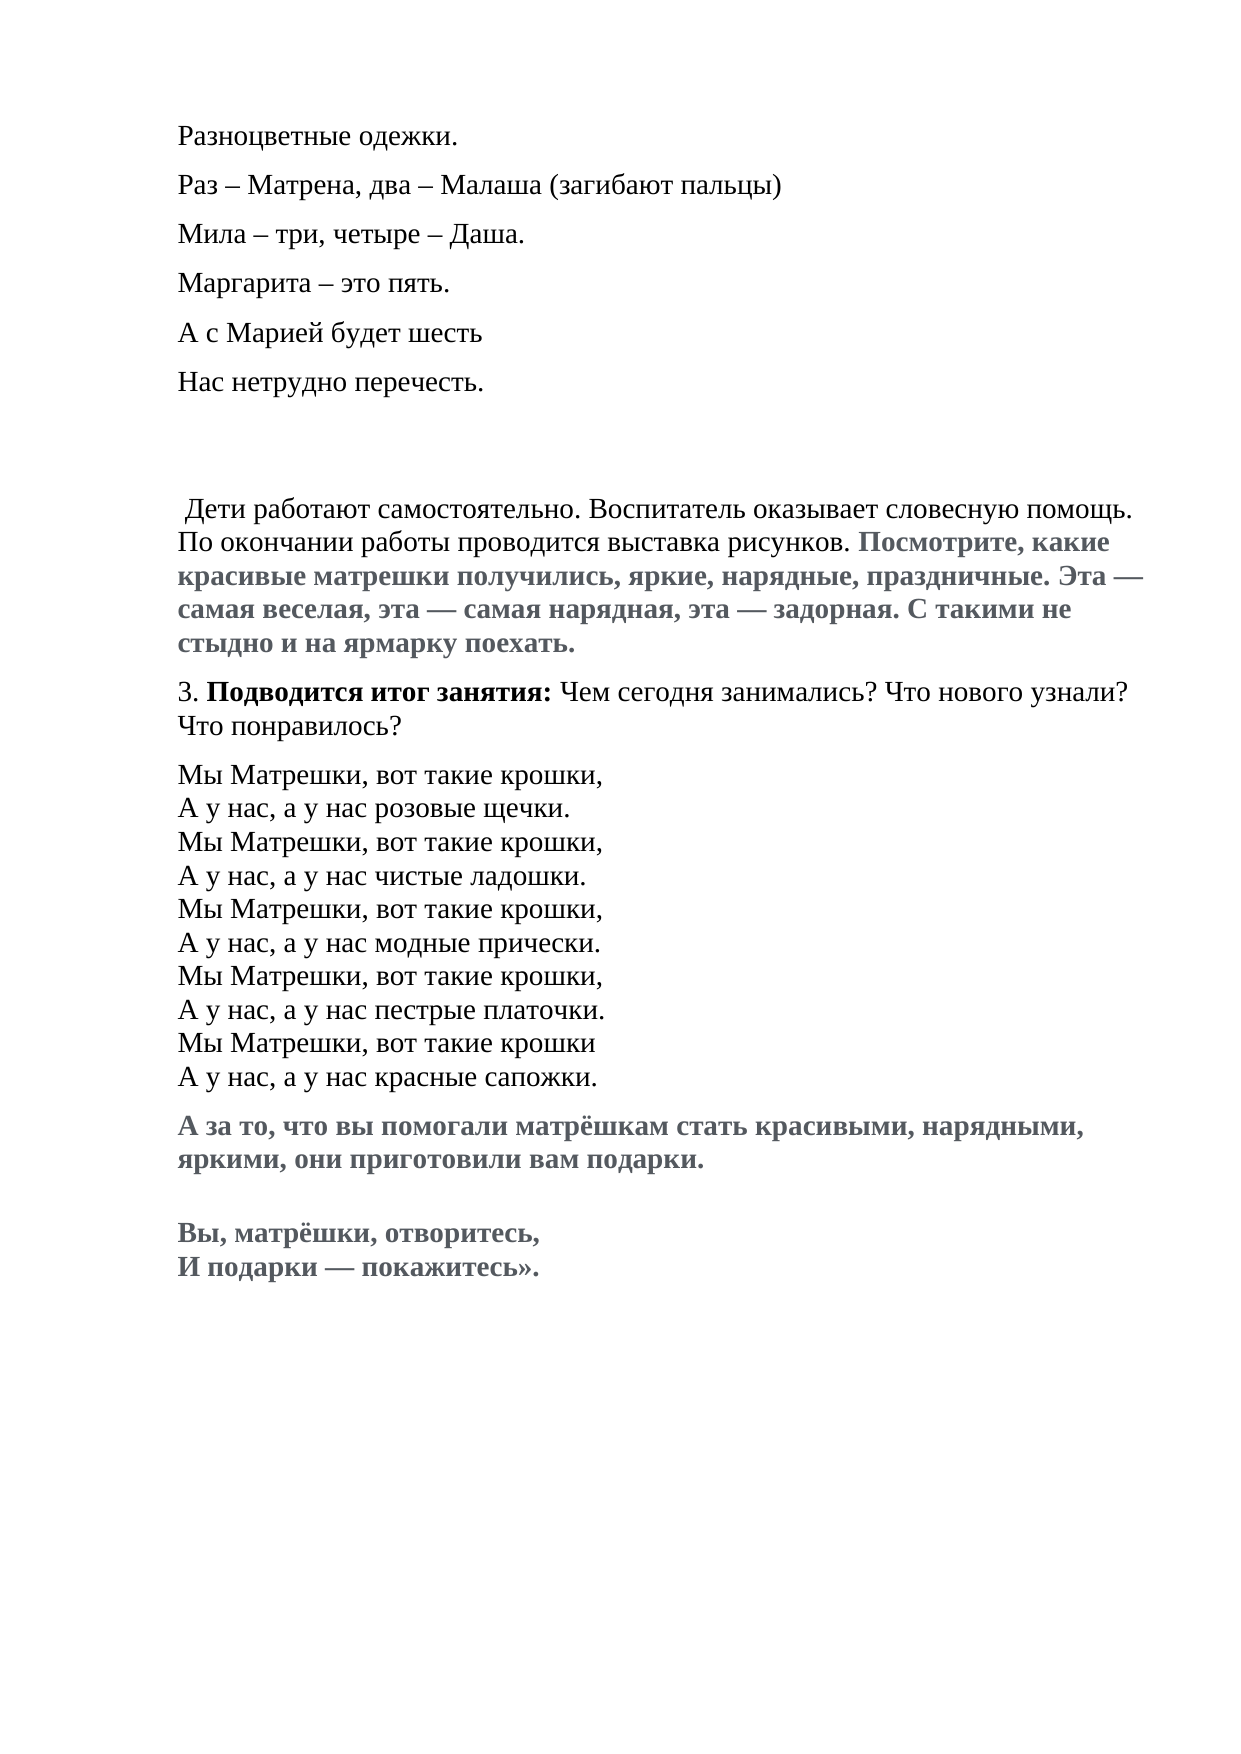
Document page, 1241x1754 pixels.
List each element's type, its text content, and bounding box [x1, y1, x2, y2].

text Вы, матрёшки, отворитесь, И подарки — покажитесь». [177, 1215, 1152, 1282]
text Раз – Матрена, два – Малаша (загибают пальцы) [177, 167, 1152, 201]
text 3. Подводится итог занятия: Чем сегодня занимались? Что нового узнали? Что понравилось? [177, 674, 1152, 741]
text Разноцветные одежки. [177, 118, 1152, 152]
text Маргарита – это пять. [177, 266, 1152, 299]
text А за то, что вы помогали матрёшкам стать красивыми, нарядными, яркими, они приготовили вам подарки. [177, 1108, 1152, 1175]
text А с Марией будет шесть [177, 315, 1152, 348]
text Нас нетрудно перечесть. [177, 364, 1152, 397]
text Мила – три, четыре – Даша. [177, 216, 1152, 250]
text Дети работают самостоятельно. Воспитатель оказывает словесную помощь. По окончании работы проводится выставка рисунков. Посмотрите, какие красивые матрешки получились, яркие, нарядные, праздничные. Эта — самая веселая, эта — самая нарядная, эта — задорная. С такими не стыдно и на ярмарку поехать. [177, 491, 1152, 659]
text Мы Матрешки, вот такие крошки, А у нас, а у нас розовые щечки. Мы Матрешки, вот такие крошки, А у нас, а у нас чистые ладошки. Мы Матрешки, вот такие крошки, А у нас, а у нас модные прически. Мы Матрешки, вот такие крошки, А у нас, а у нас пестрые платочки. Мы Матрешки, вот такие крошки А у нас, а у нас красные сапожки. [177, 757, 1152, 1092]
